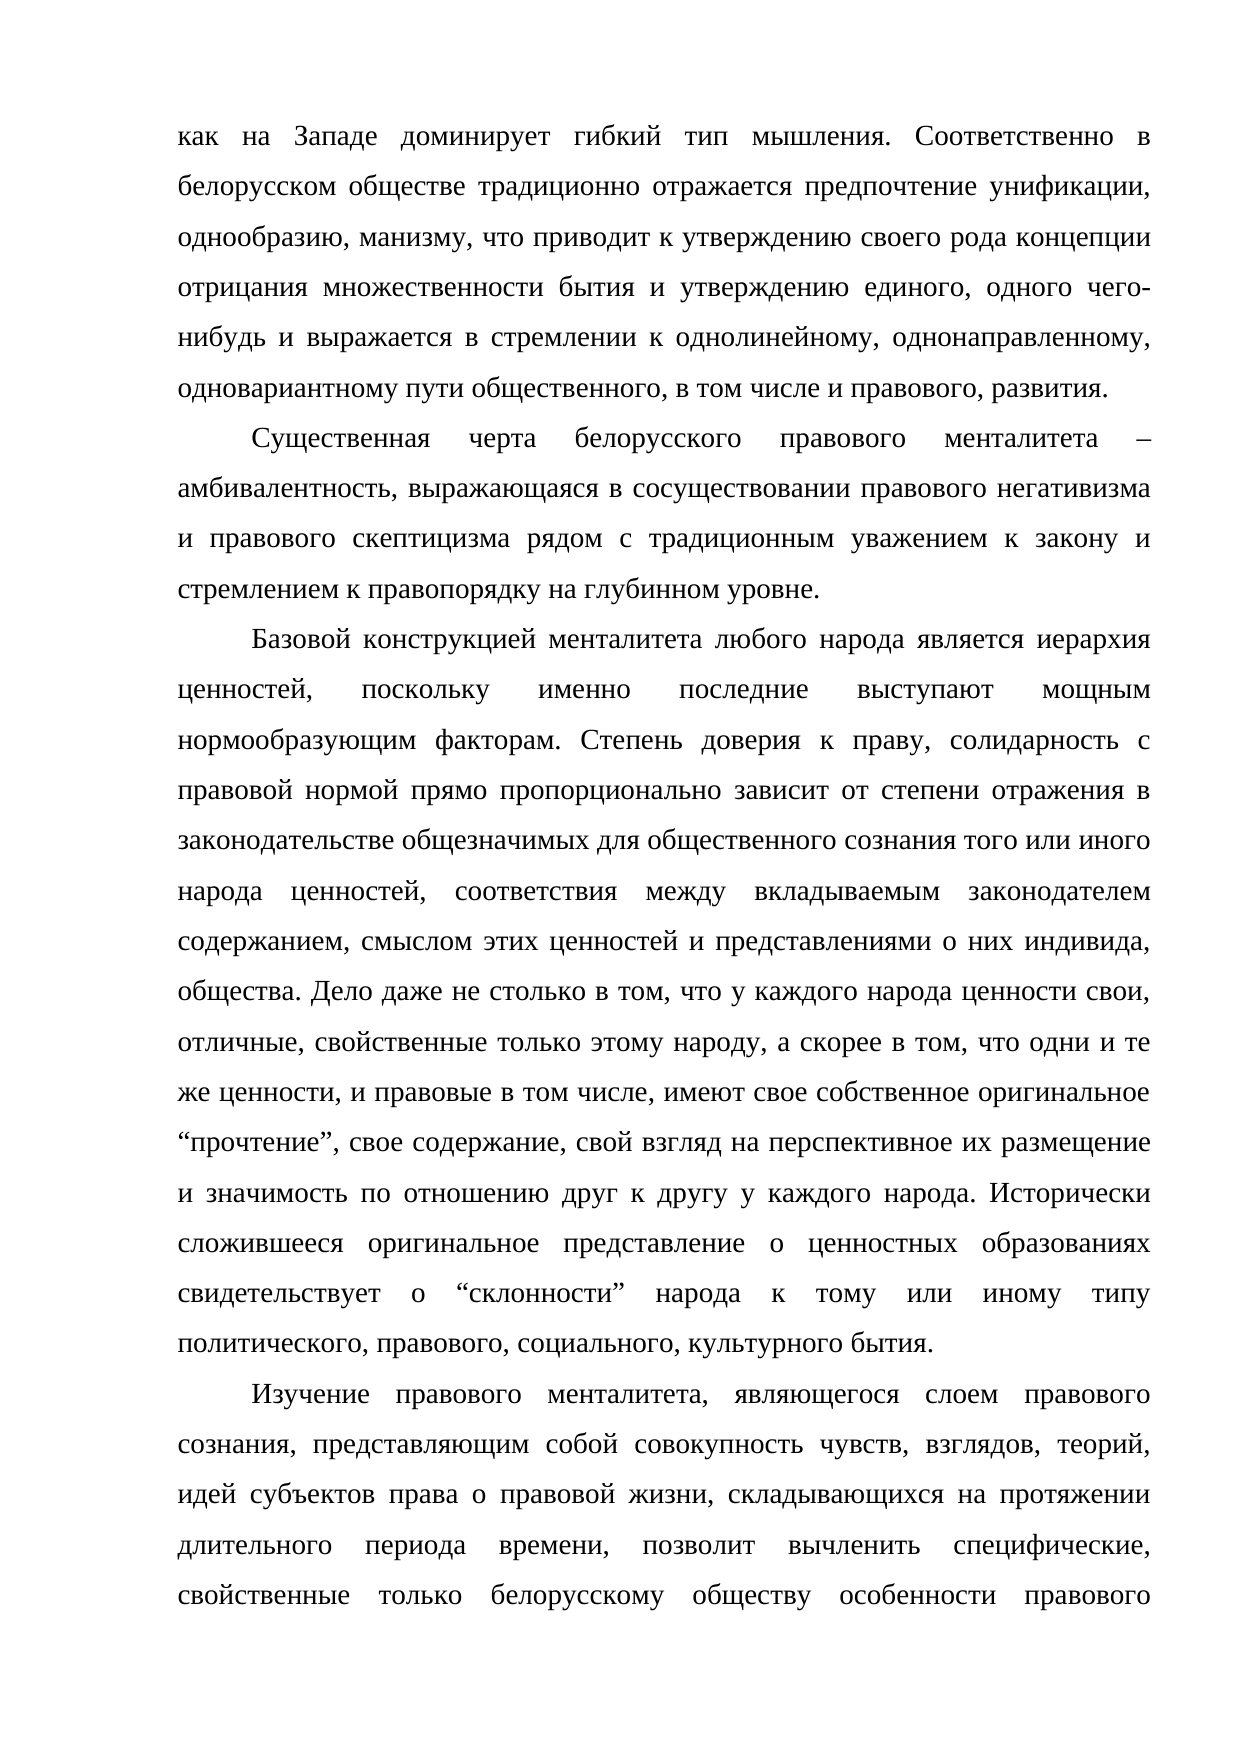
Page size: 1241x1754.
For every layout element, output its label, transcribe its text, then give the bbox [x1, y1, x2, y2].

text Существенная черта белорусского правового менталитета – амбивалентность, выражающаяся в сосуществовании правового негативизма и правового скептицизма рядом с традиционным уважением к закону и стремлением к правопорядку на глубинном уровне. [177, 420, 1152, 604]
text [177, 118, 1152, 403]
text Базовой конструкцией менталитета любого народа является иерархия ценностей, поскольку именно последние выступают мощным нормообразующим факторам. Степень доверия к праву, солидарность с правовой нормой прямо пропорционально зависит от степени отражения в законодательстве общезначимых для общественного сознания того или иного народа ценностей, соответствия между вкладываемым законодателем содержанием, смыслом этих ценностей и представлениями о них индивида, общества. Дело даже не столько в том, что у каждого народа ценности свои, отличные, свойственные только этому народу, а скорее в том, что одни и те же ценности, и правовые в том числе, имеют свое собственное оригинальное “прочтение”, свое содержание, свой взгляд на перспективное их размещение и значимость по отношению друг к другу у каждого народа. Исторически сложившееся оригинальное представление о ценностных образованиях свидетельствует о “склонности” народа к тому или иному типу политического, правового, социального, культурного бытия. [177, 621, 1152, 1359]
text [177, 1376, 1152, 1611]
